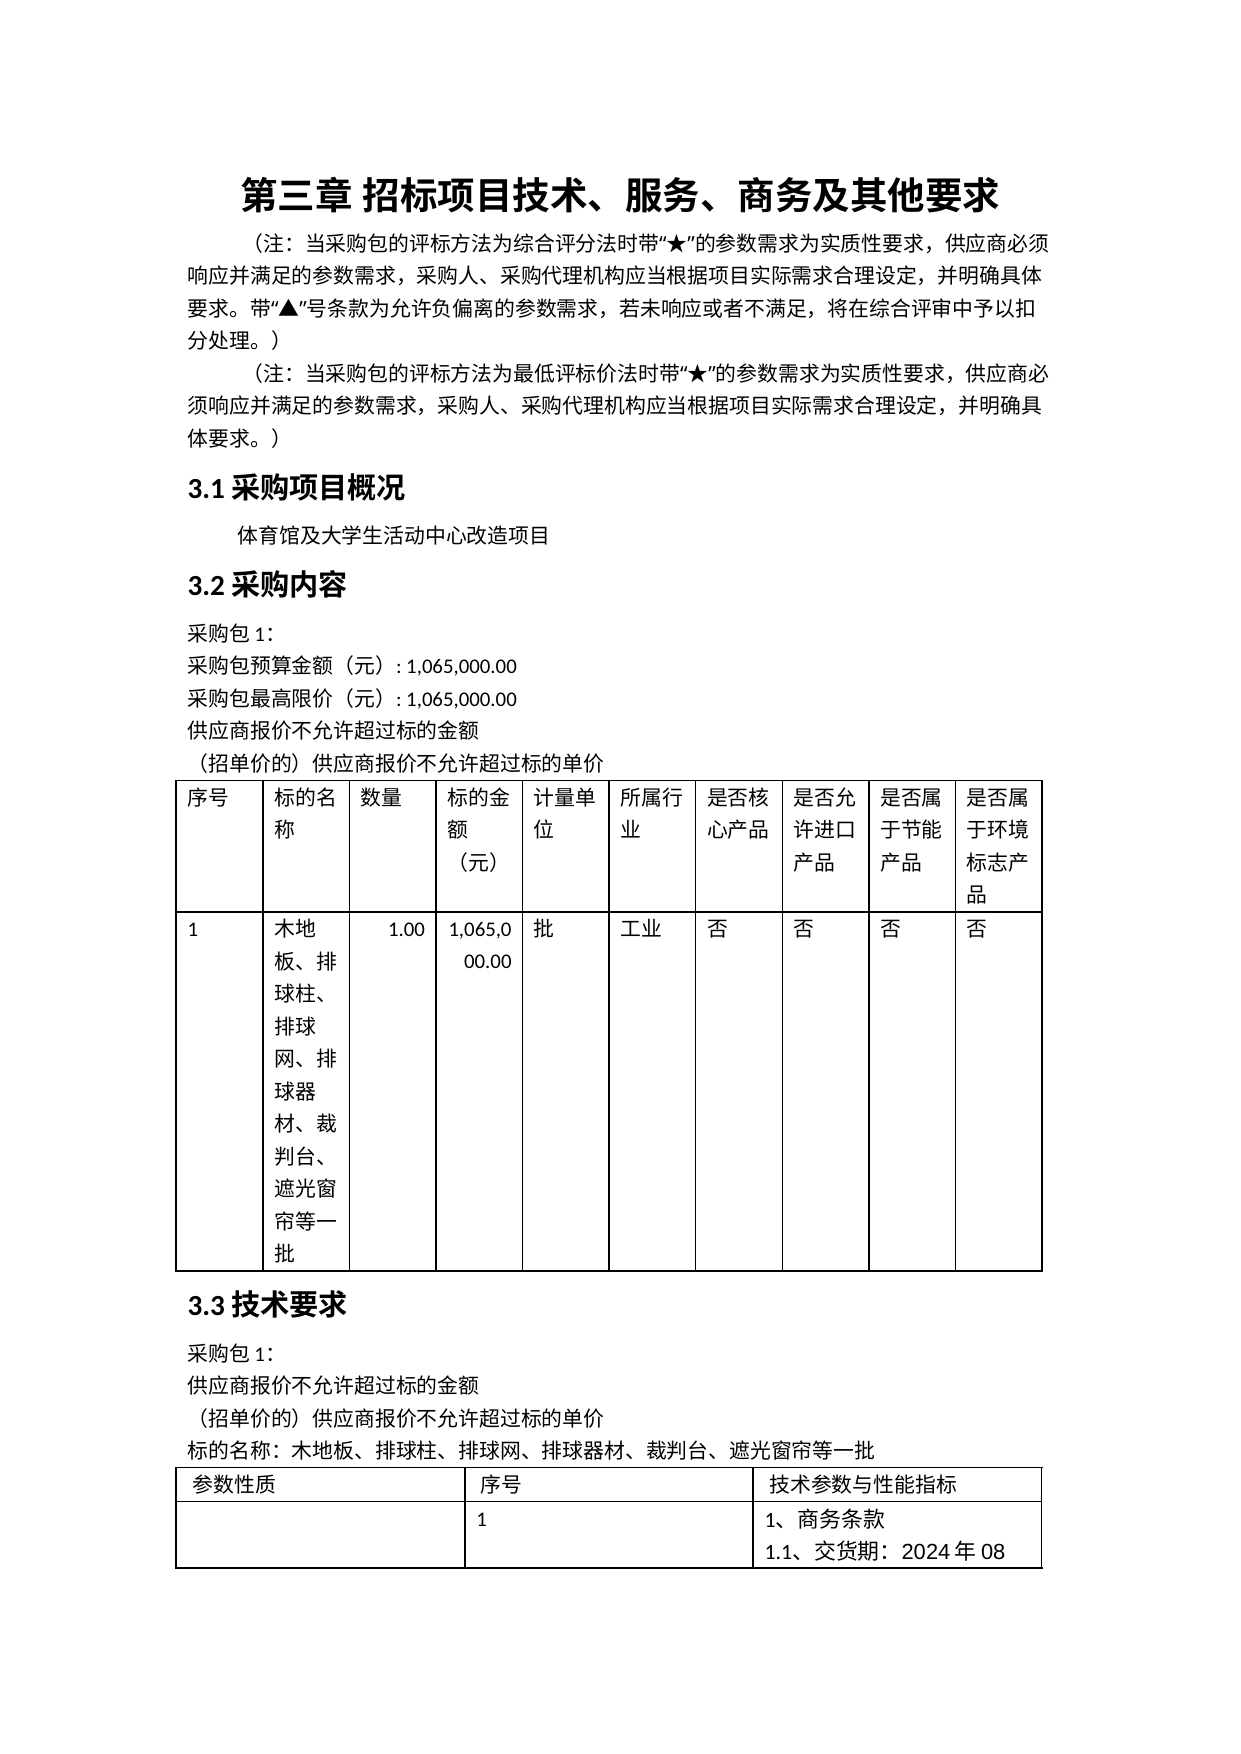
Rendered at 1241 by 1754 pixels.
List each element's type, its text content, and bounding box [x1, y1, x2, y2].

text 标的名称：木地板、排球柱、排球网、排球器材、裁判台、遮光窗帘等一批 [187, 1434, 1053, 1467]
table_header 技术参数与性能指标 [754, 1468, 1041, 1501]
table_cell 工业 [610, 913, 695, 1270]
text （招单价的）供应商报价不允许超过标的单价 [187, 1402, 1053, 1434]
text 体育馆及大学生活动中心改造项目 [187, 519, 1053, 552]
table_header 参数性质 [177, 1468, 464, 1501]
table_header 是否允许进口产品 [783, 781, 868, 911]
text 供应商报价不允许超过标的金额 [187, 1369, 1053, 1402]
text 采购包1： [187, 617, 1053, 649]
table_header 所属行业 [610, 781, 695, 911]
text 采购包预算金额（元）: 1,065,000.00 [187, 649, 1053, 682]
text 第三章 招标项目技术、服务、商务及其他要求 [187, 162, 1053, 227]
text （注：当采购包的评标方法为最低评标价法时带“★”的参数需求为实质性要求，供应商必须响应并满足的参数需求，采购人、采购代理机构应当根据项目实际需求合理设定，并明确具体要求。） [187, 357, 1053, 454]
text 供应商报价不允许超过标的金额 [187, 714, 1053, 747]
table_header 是否核心产品 [696, 781, 782, 911]
table_header 是否属于环境标志产品 [956, 781, 1041, 911]
text 采购包1： [187, 1337, 1053, 1369]
table_cell 否 [870, 913, 955, 1270]
table_header 序号 [466, 1468, 752, 1501]
table_header 标的名称 [264, 781, 349, 911]
table_cell 否 [696, 913, 782, 1270]
text （注：当采购包的评标方法为综合评分法时带“★”的参数需求为实质性要求，供应商必须响应并满足的参数需求，采购人、采购代理机构应当根据项目实际需求合理设定，并明确具体要求。带“▲”号条款为允许负偏离的参数需求，若未响应或者不满足，将在综合评审中予以扣分处理。） [187, 227, 1053, 357]
table_cell 批 [523, 913, 608, 1270]
table_cell 1,065,000.00 [437, 913, 522, 1270]
table_header 是否属于节能产品 [870, 781, 955, 911]
text （招单价的）供应商报价不允许超过标的单价 [187, 747, 1053, 779]
table_cell 否 [956, 913, 1041, 1270]
table_header 序号 [177, 781, 262, 911]
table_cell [754, 1502, 1041, 1567]
table_header 标的金额 （元） [437, 781, 522, 911]
table_cell 否 [783, 913, 868, 1270]
table_cell 1.00 [350, 913, 435, 1270]
table_cell 1 [466, 1502, 752, 1567]
text 采购包最高限价（元）: 1,065,000.00 [187, 682, 1053, 714]
table_header 计量单位 [523, 781, 608, 911]
table_header 数量 [350, 781, 435, 911]
table_cell [177, 1502, 464, 1567]
text 3.2采购内容 [187, 552, 1053, 617]
table_cell 1 [177, 913, 262, 1270]
table_cell 木地板、排球柱、排球网、排球器材、裁判台、遮光窗帘等一批 [264, 913, 349, 1270]
text 3.3技术要求 [187, 1272, 1053, 1337]
text 3.1采购项目概况 [187, 454, 1053, 519]
